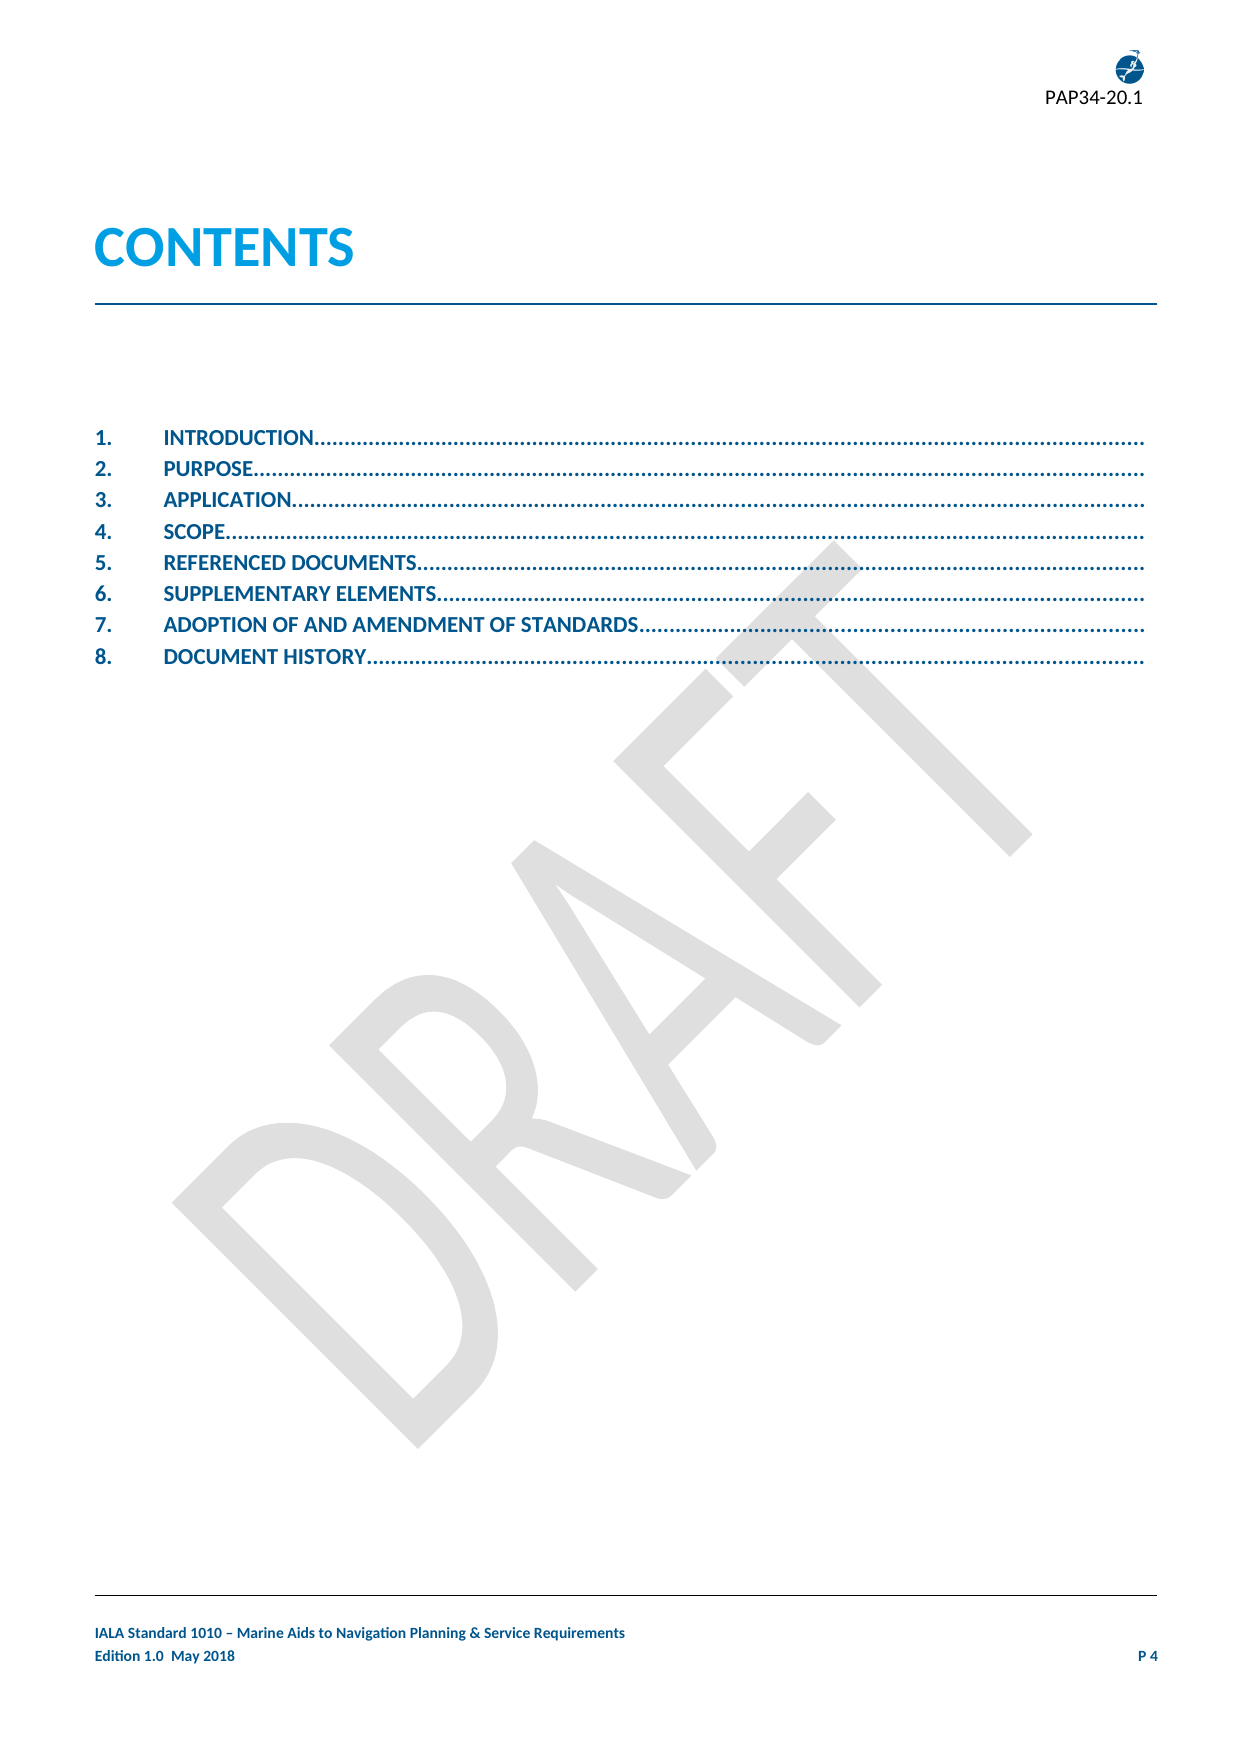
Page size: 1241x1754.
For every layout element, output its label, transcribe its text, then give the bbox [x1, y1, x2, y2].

text 1. INTRODUCTION 5 [94, 420, 1113, 451]
text 4. SCOPE 5 [94, 514, 1113, 545]
text 3. APPLICATION 5 [94, 482, 1113, 514]
text 7. ADOPTION OF AND AMENDMENT OF STANDARDS 7 [94, 607, 1113, 639]
text 8. DOCUMENT HISTORY 7 [94, 639, 1113, 670]
text 5. REFERENCED DOCUMENTS 6 [94, 545, 1113, 576]
text 6. SUPPLEMENTARY ELEMENTS 7 [94, 576, 1113, 607]
text 2. PURPOSE 5 [94, 451, 1113, 482]
picture [1084, 0, 1203, 119]
